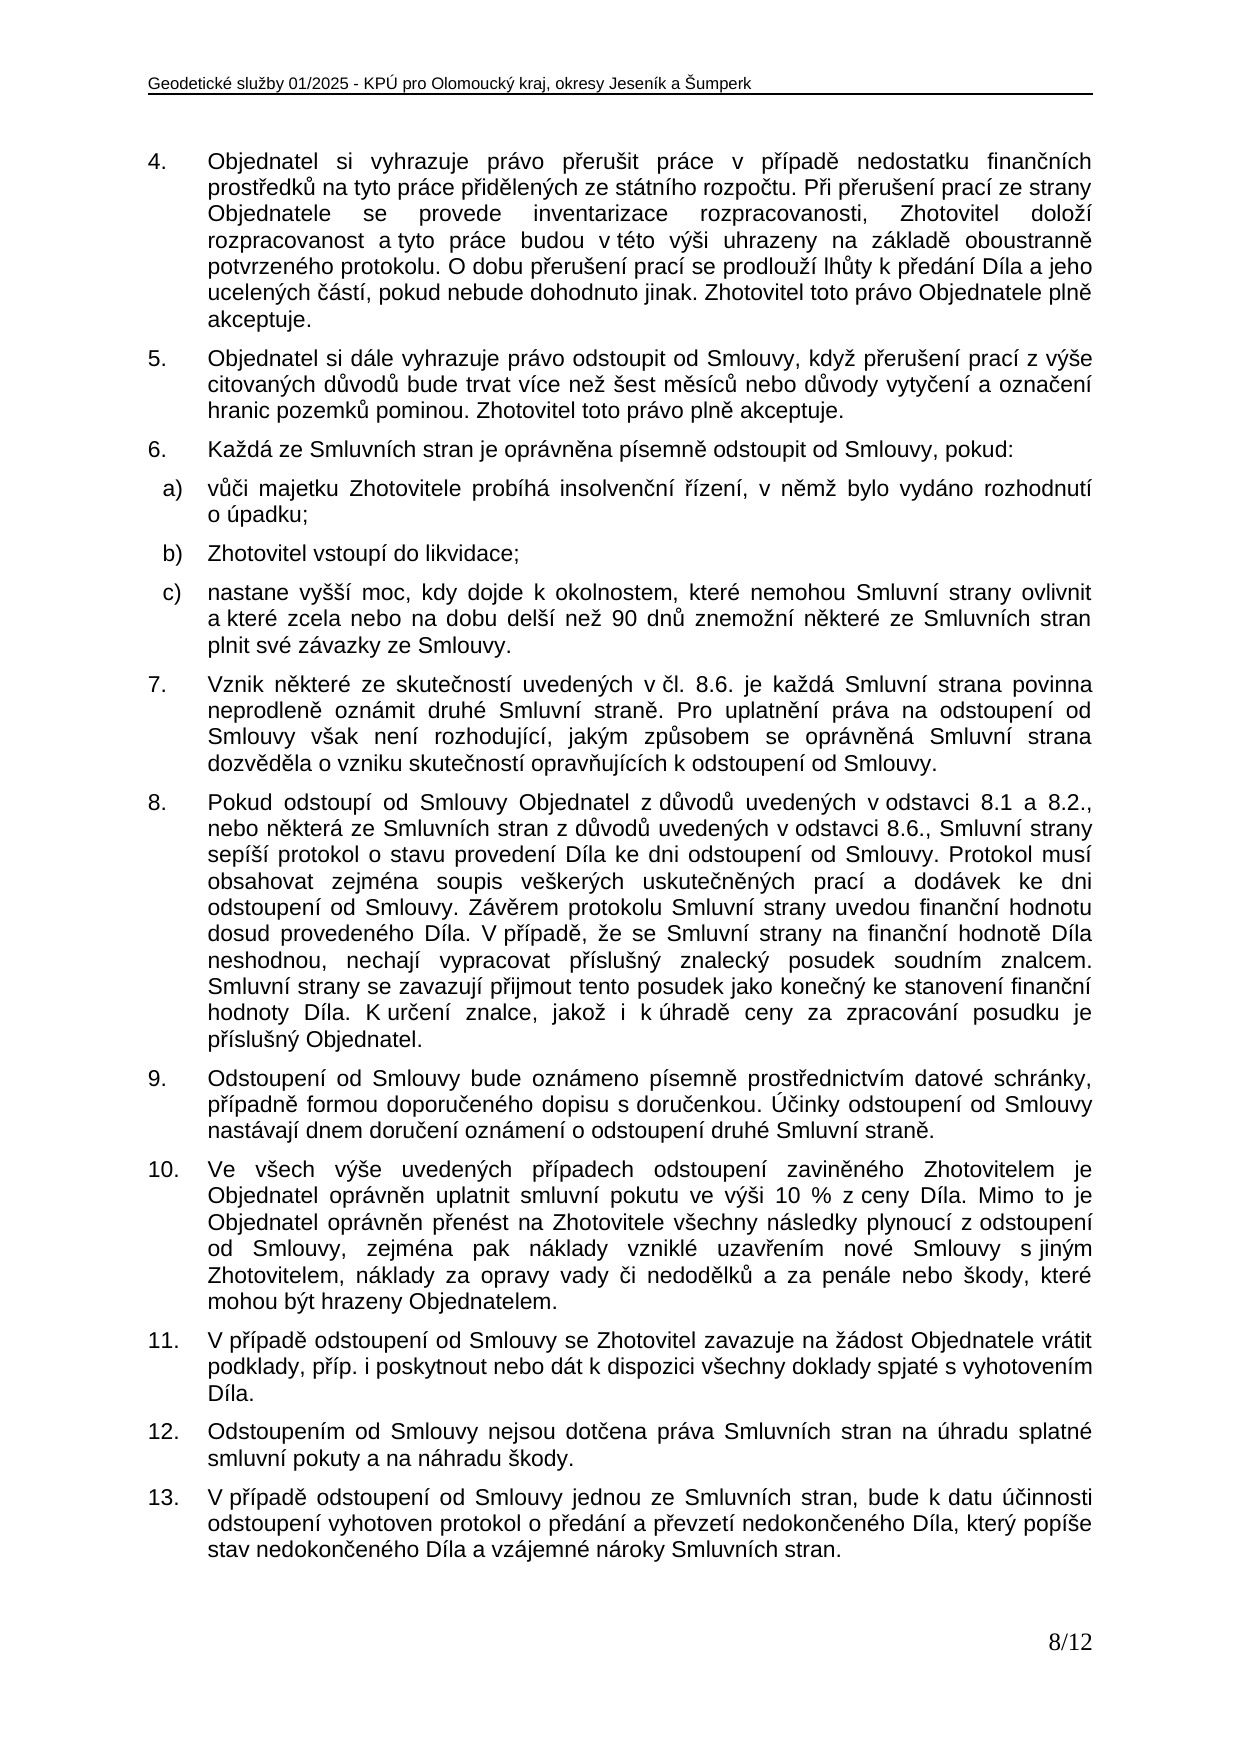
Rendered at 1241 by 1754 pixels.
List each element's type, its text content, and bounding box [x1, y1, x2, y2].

list Pokud odstoupí od Smlouvy Objednatel z důvodů uvedených v odstavci 8.1 a 8.2., nebo některá ze Smluvních stran z důvodů uvedených v odstavci 8.6., Smluvní strany sepíší protokol o stavu provedení Díla ke dni odstoupení od Smlouvy. Protokol musí obsahovat zejména soupis veškerých uskutečněných prací a dodávek ke dni odstoupení od Smlouvy. Závěrem protokolu Smluvní strany uvedou finanční hodnotu dosud provedeného Díla. V případě, že se Smluvní strany na finanční hodnotě Díla neshodnou, nechají vypracovat příslušný znalecký posudek soudním znalcem. Smluvní strany se zavazují přijmout tento posudek jako konečný ke stanovení finanční hodnoty Díla. K určení znalce, jakož i k úhradě ceny za zpracování posudku je příslušný Objednatel. [148, 788, 1093, 1052]
list Odstoupením od Smlouvy nejsou dotčena práva Smluvních stran na úhradu splatné smluvní pokuty a na náhradu škody. [148, 1418, 1093, 1471]
list V případě odstoupení od Smlouvy jednou ze Smluvních stran, bude k datu účinnosti odstoupení vyhotoven protokol o předání a převzetí nedokončeného Díla, který popíše stav nedokončeného Díla a vzájemné nároky Smluvních stran. [148, 1483, 1093, 1563]
list Vznik některé ze skutečností uvedených v čl. 8.6. je každá Smluvní strana povinna neprodleně oznámit druhé Smluvní straně. Pro uplatnění práva na odstoupení od Smlouvy však není rozhodující, jakým způsobem se oprávněná Smluvní strana dozvěděla o vzniku skutečností opravňujících k odstoupení od Smlouvy. [148, 671, 1093, 776]
list vůči majetku Zhotovitele probíhá insolvenční řízení, v němž bylo vydáno rozhodnutí o úpadku; [162, 475, 1093, 528]
list Zhotovitel vstoupí do likvidace; [162, 540, 1093, 567]
list Odstoupení od Smlouvy bude oznámeno písemně prostřednictvím datové schránky, případně formou doporučeného dopisu s doručenkou. Účinky odstoupení od Smlouvy nastávají dnem doručení oznámení o odstoupení druhé Smluvní straně. [148, 1064, 1093, 1144]
list Objednatel si vyhrazuje právo přerušit práce v případě nedostatku finančních prostředků na tyto práce přidělených ze státního rozpočtu. Při přerušení prací ze strany Objednatele se provede inventarizace rozpracovanosti, Zhotovitel doloží rozpracovanost a tyto práce budou v této výši uhrazeny na základě oboustranně potvrzeného protokolu. O dobu přerušení prací se prodlouží lhůty k předání Díla a jeho ucelených částí, pokud nebude dohodnuto jinak. Zhotovitel toto právo Objednatele plně akceptuje. [148, 148, 1093, 332]
list Objednatel si dále vyhrazuje právo odstoupit od Smlouvy, když přerušení prací z výše citovaných důvodů bude trvat více než šest měsíců nebo důvody vytyčení a označení hranic pozemků pominou. Zhotovitel toto právo plně akceptuje. [148, 344, 1093, 424]
list nastane vyšší moc, kdy dojde k okolnostem, které nemohou Smluvní strany ovlivnit a které zcela nebo na dobu delší než 90 dnů znemožní některé ze Smluvních stran plnit své závazky ze Smlouvy. [162, 579, 1093, 658]
list Každá ze Smluvních stran je oprávněna písemně odstoupit od Smlouvy, pokud: [148, 436, 1093, 462]
list Ve všech výše uvedených případech odstoupení zaviněného Zhotovitelem je Objednatel oprávněn uplatnit smluvní pokutu ve výši 10 % z ceny Díla. Mimo to je Objednatel oprávněn přenést na Zhotovitele všechny následky plynoucí z odstoupení od Smlouvy, zejména pak náklady vzniklé uzavřením nové Smlouvy s jiným Zhotovitelem, náklady za opravy vady či nedodělků a za penále nebo škody, které mohou být hrazeny Objednatelem. [148, 1156, 1093, 1314]
list V případě odstoupení od Smlouvy se Zhotovitel zavazuje na žádost Objednatele vrátit podklady, příp. i poskytnout nebo dát k dispozici všechny doklady spjaté s vyhotovením Díla. [148, 1327, 1093, 1406]
